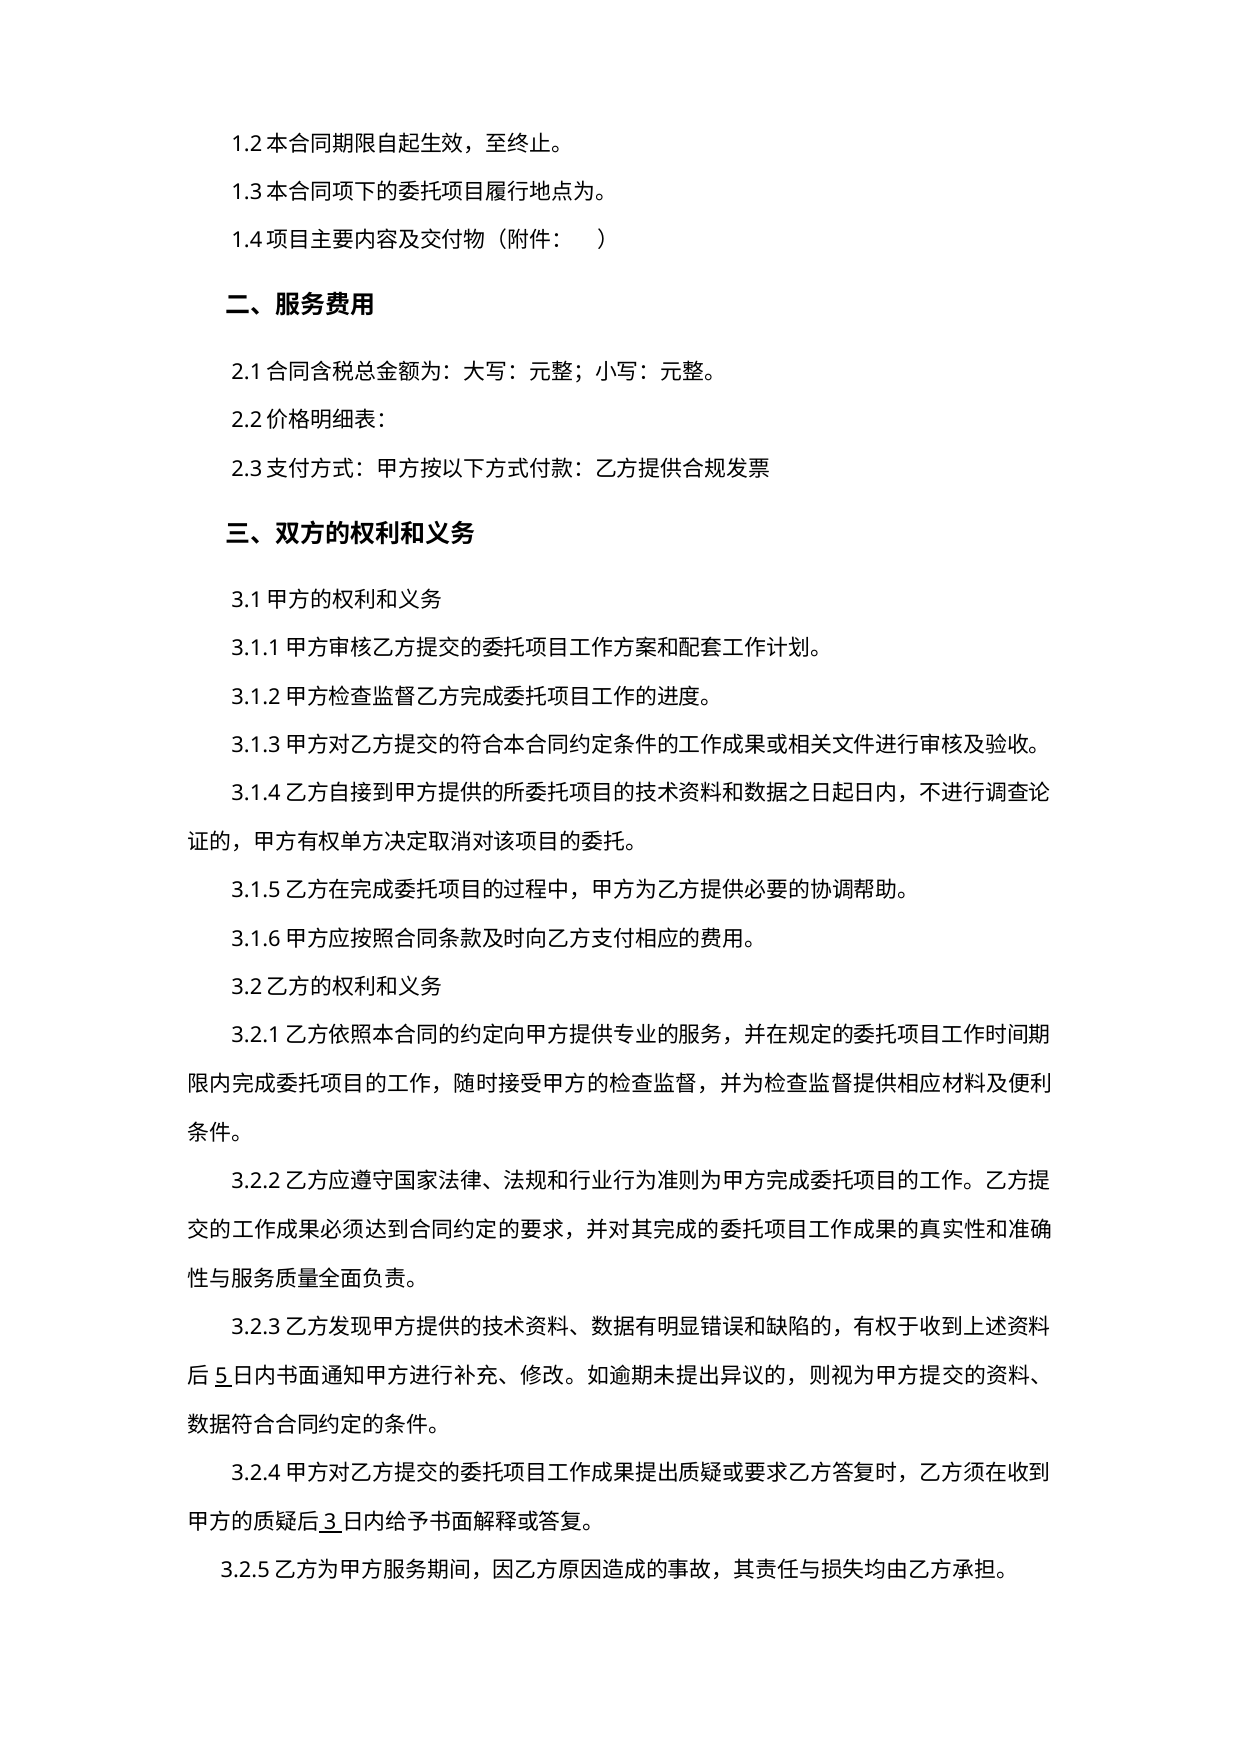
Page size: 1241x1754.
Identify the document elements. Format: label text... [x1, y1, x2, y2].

text 3.1甲方的权利和义务 [187, 582, 1053, 614]
text 3.1.6甲方应按照合同条款及时向乙方支付相应的费用。 [187, 921, 1053, 953]
text 三、双方的权利和义务 [187, 499, 1053, 564]
text 1.4项目主要内容及交付物（附件： ） [187, 222, 1053, 255]
text 3.1.2甲方检查监督乙方完成委托项目工作的进度。 [187, 678, 1053, 711]
text 1.3本合同项下的委托项目履行地点为。 [187, 174, 1053, 206]
text 3.2.4甲方对乙方提交的委托项目工作成果提出质疑或要求乙方答复时，乙方须在收到甲方的质疑后 3 日内给予书面解释或答复。 [187, 1455, 1053, 1536]
text 3.1.5乙方在完成委托项目的过程中，甲方为乙方提供必要的协调帮助。 [187, 872, 1053, 905]
text 3.2.5乙方为甲方服务期间，因乙方原因造成的事故，其责任与损失均由乙方承担。 [187, 1552, 1053, 1584]
text 3.2乙方的权利和义务 [187, 969, 1053, 1001]
text 3.1.1甲方审核乙方提交的委托项目工作方案和配套工作计划。 [187, 630, 1053, 663]
text 3.2.1乙方依照本合同的约定向甲方提供专业的服务，并在规定的委托项目工作时间期限内完成委托项目的工作，随时接受甲方的检查监督，并为检查监督提供相应材料及便利条件。 [187, 1017, 1053, 1147]
text 3.1.4乙方自接到甲方提供的所委托项目的技术资料和数据之日起日内，不进行调查论证的，甲方有权单方决定取消对该项目的委托。 [187, 775, 1053, 856]
text 2.3支付方式：甲方按以下方式付款：乙方提供合规发票 [231, 450, 1053, 483]
text 3.2.2乙方应遵守国家法律、法规和行业行为准则为甲方完成委托项目的工作。乙方提交的工作成果必须达到合同约定的要求，并对其完成的委托项目工作成果的真实性和准确性与服务质量全面负责。 [187, 1163, 1053, 1293]
text 1.2本合同期限自起生效，至终止。 [187, 126, 1053, 158]
text 3.2.3乙方发现甲方提供的技术资料、数据有明显错误和缺陷的，有权于收到上述资料后 5日内书面通知甲方进行补充、修改。如逾期未提出异议的，则视为甲方提交的资料、数据符合合同约定的条件。 [187, 1309, 1053, 1439]
text 2.1合同含税总金额为：大写：元整；小写：元整。 [187, 354, 1053, 386]
text 3.1.3甲方对乙方提交的符合本合同约定条件的工作成果或相关文件进行审核及验收。 [187, 727, 1053, 759]
text 2.2价格明细表： [187, 402, 1053, 434]
text 二、服务费用 [187, 271, 1053, 336]
